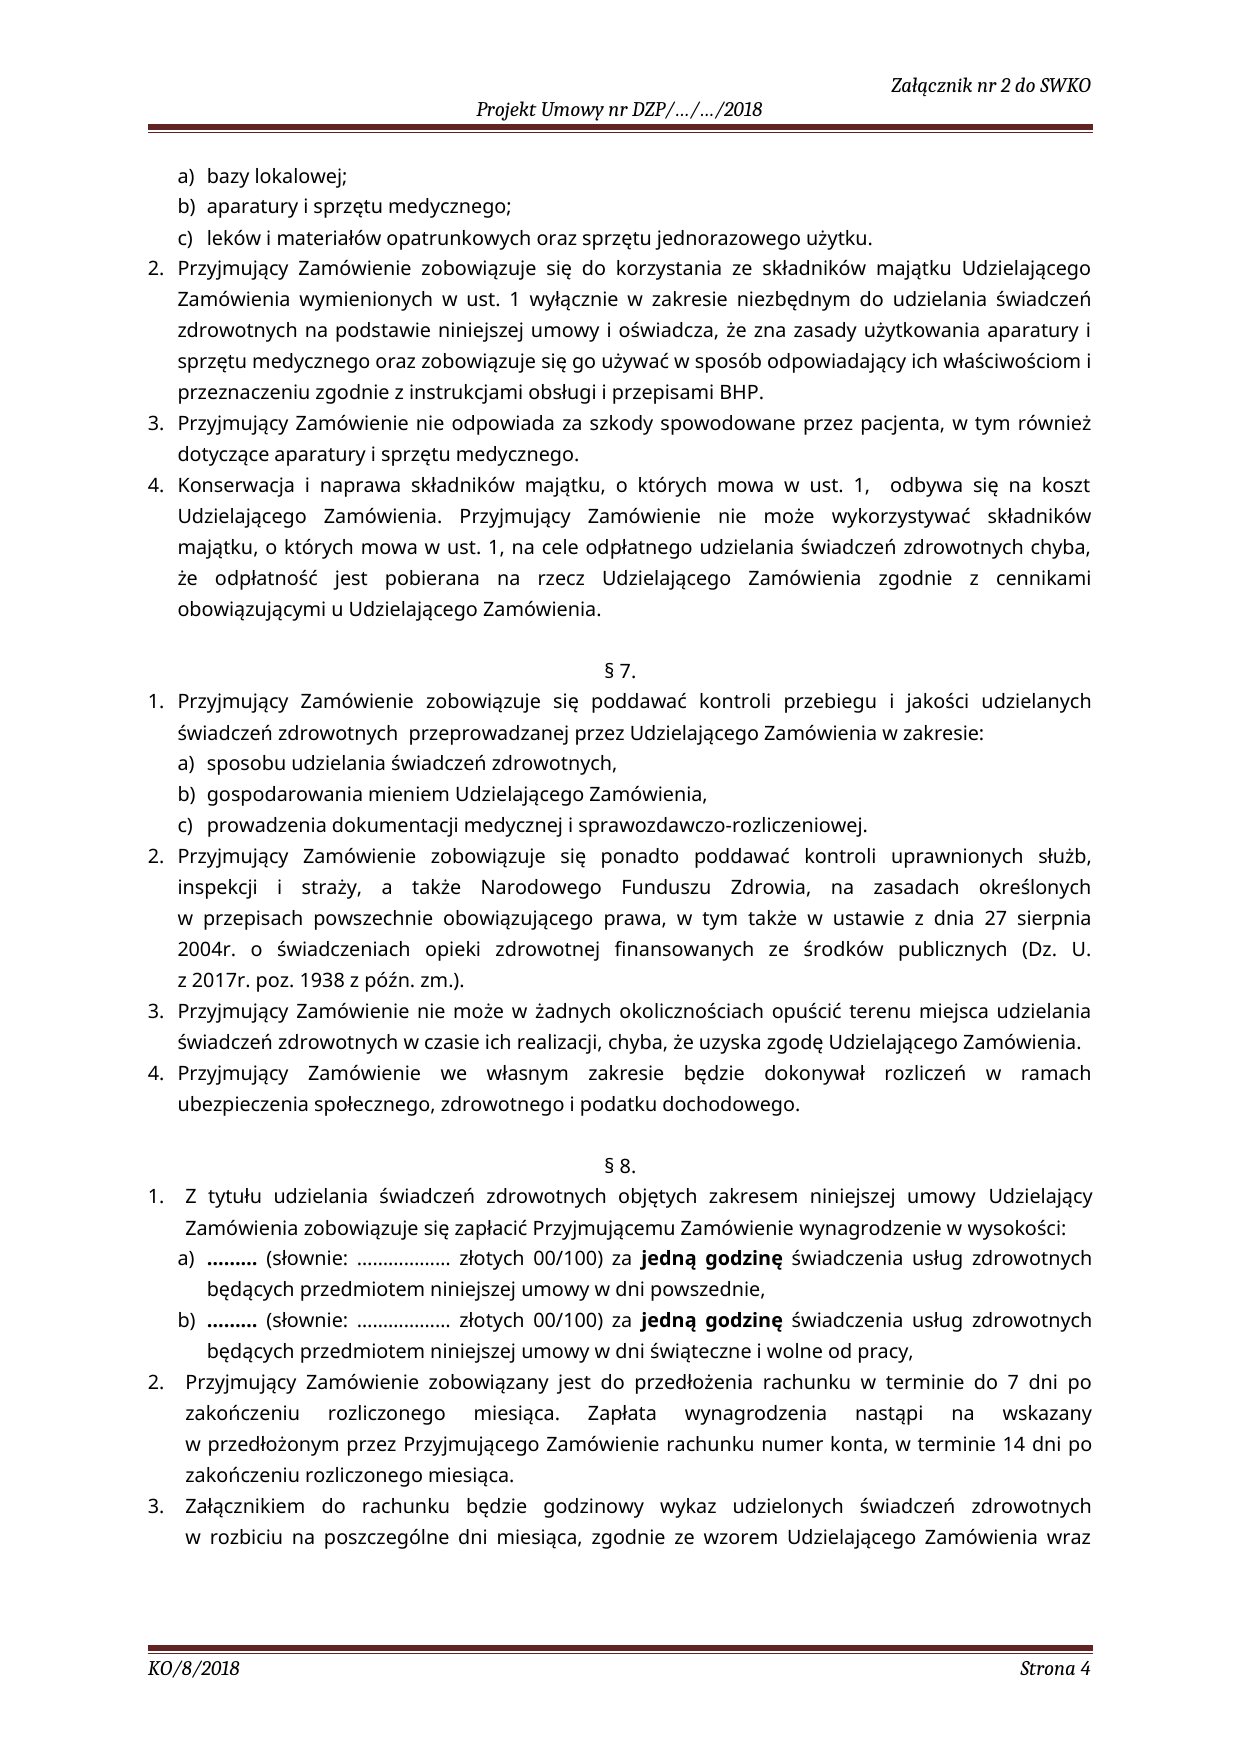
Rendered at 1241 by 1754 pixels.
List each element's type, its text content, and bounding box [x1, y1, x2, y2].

list Przyjmujący Zamówienie nie odpowiada za szkody spowodowane przez pacjenta, w tym również dotyczące aparatury i sprzętu medycznego. [148, 409, 1093, 467]
list Przyjmujący Zamówienie we własnym zakresie będzie dokonywał rozliczeń w ramach ubezpieczenia społecznego, zdrowotnego i podatku dochodowego. [148, 1059, 1093, 1117]
list sposobu udzielania świadczeń zdrowotnych, [177, 750, 1093, 777]
text § 7. [148, 657, 1093, 684]
list ……… (słownie: ……………… złotych 00/100) za jedną godzinę świadczenia usług zdrowotnych będących przedmiotem niniejszej umowy w dni powszednie, [177, 1245, 1093, 1303]
list prowadzenia dokumentacji medycznej i sprawozdawczo-rozliczeniowej. [177, 812, 1093, 838]
list leków i materiałów opatrunkowych oraz sprzętu jednorazowego użytku. [177, 224, 1093, 251]
list Przyjmujący Zamówienie zobowiązuje się poddawać kontroli przebiegu i jakości udzielanych świadczeń zdrowotnych przeprowadzanej przez Udzielającego Zamówienia w zakresie: [148, 688, 1093, 746]
list Konserwacja i naprawa składników majątku, o których mowa w ust. 1, odbywa się na koszt Udzielającego Zamówienia. Przyjmujący Zamówienie nie może wykorzystywać składników majątku, o których mowa w ust. 1, na cele odpłatnego udzielania świadczeń zdrowotnych chyba, że odpłatność jest pobierana na rzecz Udzielającego Zamówienia zgodnie z cennikami obowiązującymi u Udzielającego Zamówienia. [148, 471, 1093, 622]
list Przyjmujący Zamówienie zobowiązuje się do korzystania ze składników majątku Udzielającego Zamówienia wymienionych w ust. 1 wyłącznie w zakresie niezbędnym do udzielania świadczeń zdrowotnych na podstawie niniejszej umowy i oświadcza, że zna zasady użytkowania aparatury i sprzętu medycznego oraz zobowiązuje się go używać w sposób odpowiadający ich właściwościom i przeznaczeniu zgodnie z instrukcjami obsługi i przepisami BHP. [148, 255, 1093, 405]
list ……… (słownie: ……………… złotych 00/100) za jedną godzinę świadczenia usług zdrowotnych będących przedmiotem niniejszej umowy w dni świąteczne i wolne od pracy, [177, 1307, 1093, 1364]
list gospodarowania mieniem Udzielającego Zamówienia, [177, 781, 1093, 808]
list Z tytułu udzielania świadczeń zdrowotnych objętych zakresem niniejszej umowy Udzielający Zamówienia zobowiązuje się zapłacić Przyjmującemu Zamówienie wynagrodzenie w wysokości: [148, 1183, 1093, 1241]
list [148, 1492, 1093, 1550]
list aparatury i sprzętu medycznego; [177, 193, 1093, 220]
list Przyjmujący Zamówienie zobowiązuje się ponadto poddawać kontroli uprawnionych służb, inspekcji i straży, a także Narodowego Funduszu Zdrowia, na zasadach określonych w przepisach powszechnie obowiązującego prawa, w tym także w ustawie z dnia 27 sierpnia 2004r. o świadczeniach opieki zdrowotnej finansowanych ze środków publicznych (Dz. U. z 2017r. poz. 1938 z późn. zm.). [148, 842, 1093, 993]
text § 8. [148, 1152, 1093, 1179]
list Przyjmujący Zamówienie zobowiązany jest do przedłożenia rachunku w terminie do 7 dni po zakończeniu rozliczonego miesiąca. Zapłata wynagrodzenia nastąpi na wskazany w przedłożonym przez Przyjmującego Zamówienie rachunku numer konta, w terminie 14 dni po zakończeniu rozliczonego miesiąca. [148, 1368, 1093, 1488]
list bazy lokalowej; [177, 162, 1093, 189]
list Przyjmujący Zamówienie nie może w żadnych okolicznościach opuścić terenu miejsca udzielania świadczeń zdrowotnych w czasie ich realizacji, chyba, że uzyska zgodę Udzielającego Zamówienia. [148, 997, 1093, 1055]
